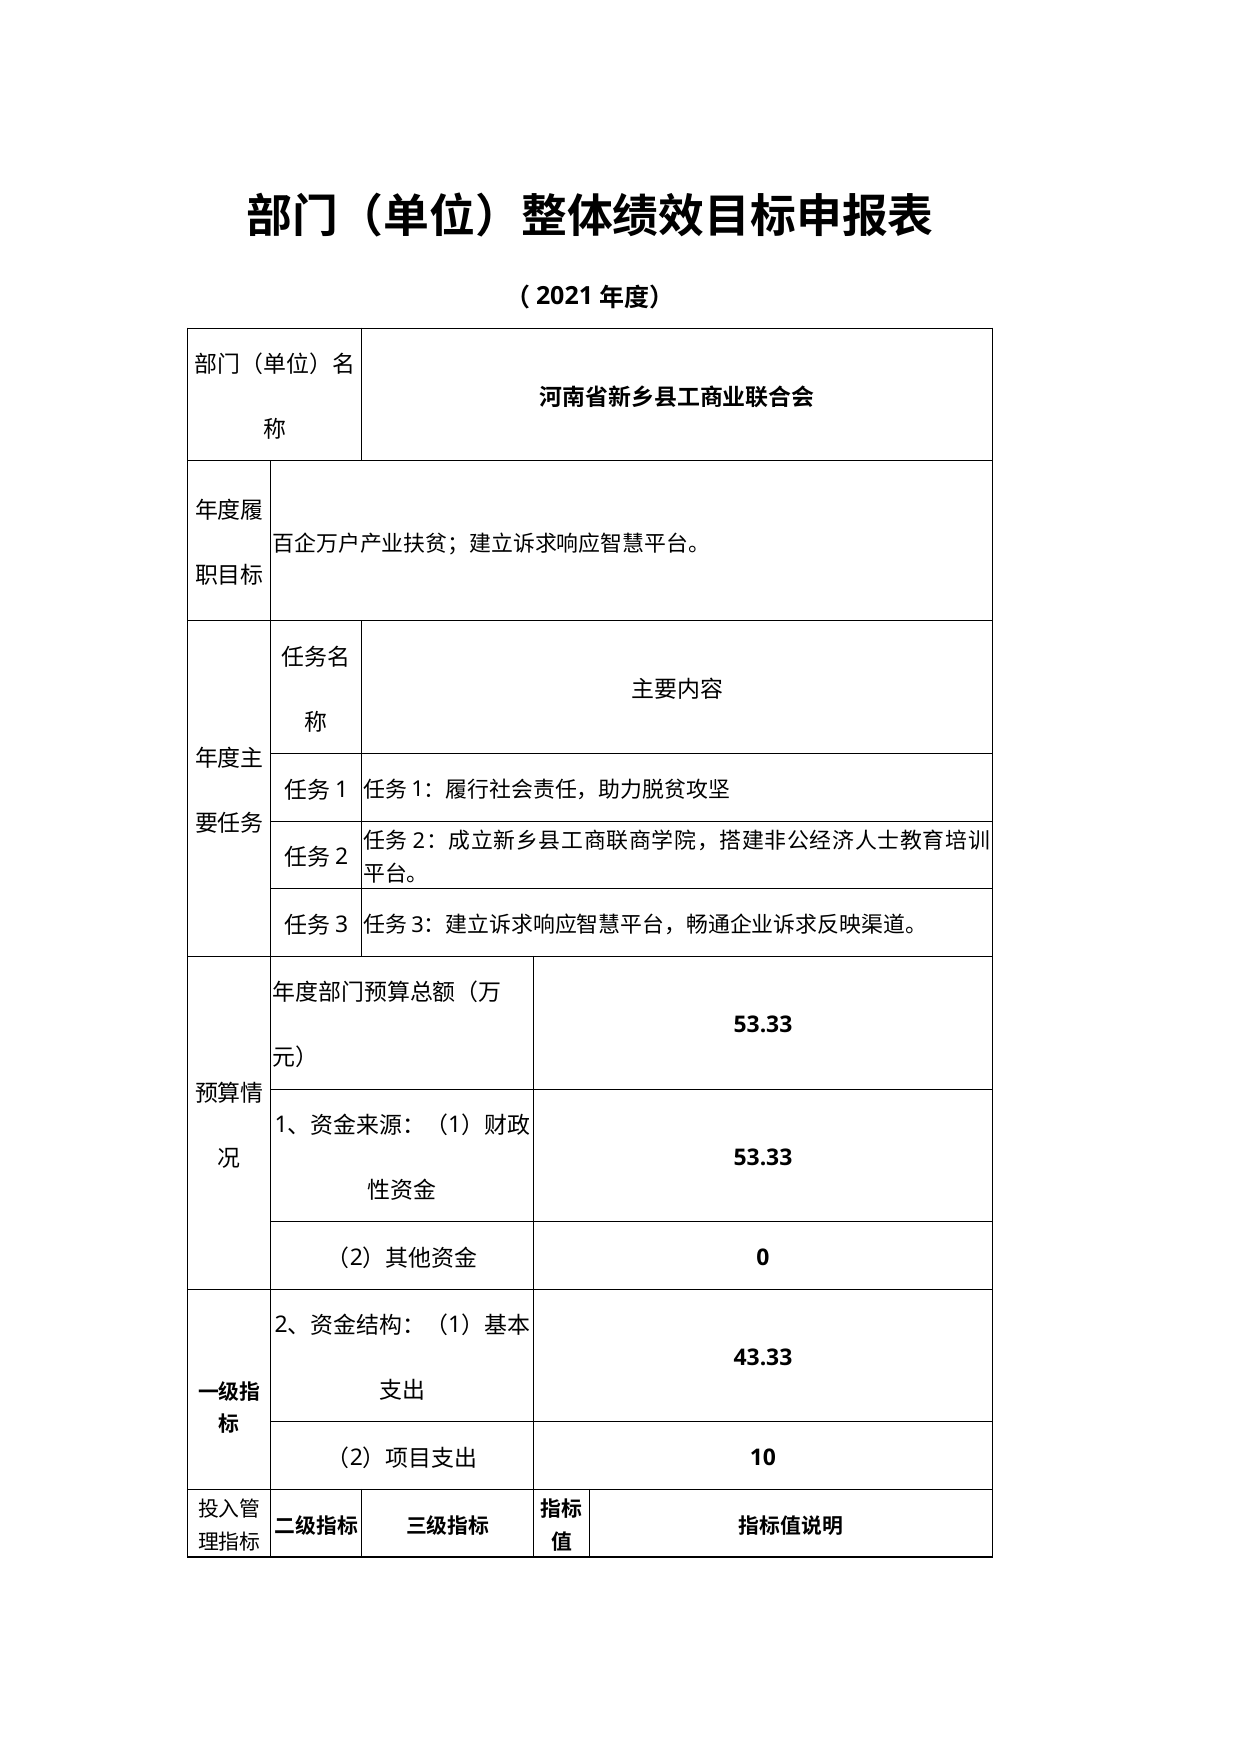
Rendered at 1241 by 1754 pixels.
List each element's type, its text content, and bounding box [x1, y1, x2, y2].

table_cell 任务1 [271, 754, 361, 821]
table_cell （ 2021 年度） [188, 261, 992, 328]
table_cell 年度履职目标 [188, 461, 270, 620]
table_cell 二级指标 [271, 1490, 361, 1556]
table_cell 任务2 [271, 822, 361, 888]
table_cell 53.33 [534, 1090, 992, 1221]
table_cell 任务名称 [271, 621, 361, 753]
table_cell 年度部门预算总额（万元） [271, 957, 533, 1088]
table_cell 预算情况 [188, 957, 270, 1289]
table_cell 百企万户产业扶贫；建立诉求响应智慧平台。 [271, 461, 992, 620]
table_cell 一级指标 [188, 1290, 270, 1489]
table_cell 投入管理指标 [188, 1490, 270, 1556]
table_cell 43.33 [534, 1290, 992, 1421]
table_cell 2、资金结构：（1）基本支出 [271, 1290, 533, 1421]
table_cell 年度主要任务 [188, 621, 270, 956]
table_cell 任务2：成立新乡县工商联商学院，搭建非公经济人士教育培训平台。 [362, 822, 992, 888]
table_cell 任务3：建立诉求响应智慧平台，畅通企业诉求反映渠道。 [362, 889, 992, 956]
table_cell 部门（单位）名称 [188, 329, 361, 460]
table_cell 三级指标 [362, 1490, 533, 1556]
table_cell 主要内容 [362, 621, 992, 753]
table_cell 1、资金来源：（1）财政性资金 [271, 1090, 533, 1221]
table_cell 河南省新乡县工商业联合会 [362, 329, 992, 460]
table_cell 53.33 [534, 957, 992, 1088]
table_cell 10 [534, 1422, 992, 1489]
table_cell 指标值说明 [590, 1490, 992, 1556]
table_cell 0 [534, 1222, 992, 1289]
table_header 部门（单位）整体绩效目标申报表 [188, 162, 992, 261]
table_cell （2）其他资金 [271, 1222, 533, 1289]
table_cell （2）项目支出 [271, 1422, 533, 1489]
table_cell 任务1：履行社会责任，助力脱贫攻坚 [362, 754, 992, 821]
table_cell 指标值 [534, 1490, 589, 1556]
table_cell 任务3 [271, 889, 361, 956]
